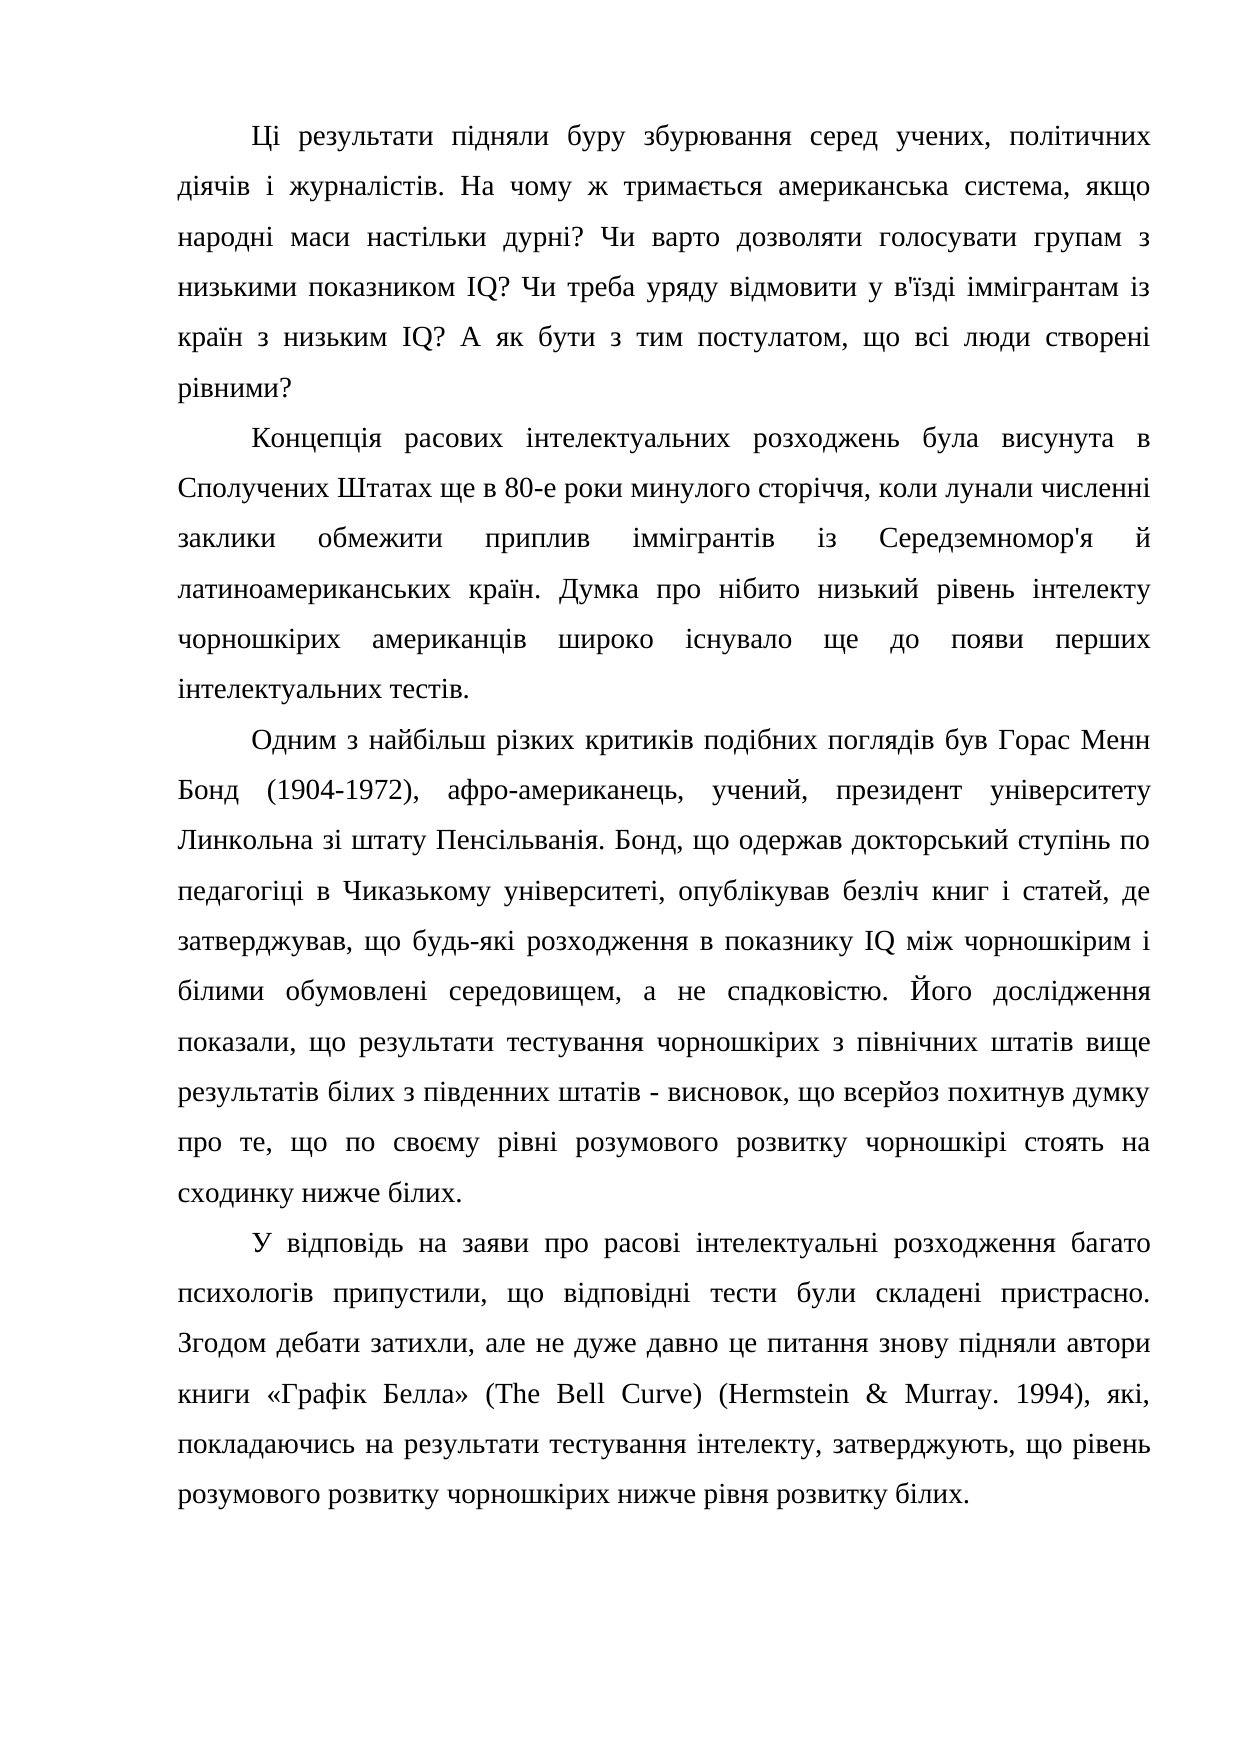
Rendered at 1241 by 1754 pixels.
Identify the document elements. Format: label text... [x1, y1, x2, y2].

text Ці результати підняли буру збурювання серед учених, політичних діячів і журналістів. На чому ж тримається американська система, якщо народні маси настільки дурні? Чи варто дозволяти голосувати групам з низькими показником IQ? Чи треба уряду відмовити у в'їзді іммігрантам із країн з низьким IQ? А як бути з тим постулатом, що всі люди створені рівними? [177, 118, 1152, 403]
text Одним з найбільш різких критиків подібних поглядів був Горас Менн Бонд (1904-1972), афро-американець, учений, президент університету Линкольна зі штату Пенсільванія. Бонд, що одержав докторський ступінь по педагогіці в Чиказькому університеті, опублікував безліч книг і статей, де затверджував, що будь-які розходження в показнику ІQ між чорношкірим і білими обумовлені середовищем, а не спадковістю. Його дослідження показали, що результати тестування чорношкірих з північних штатів вище результатів білих з південних штатів - висновок, що всерйоз похитнув думку про те, що по своєму рівні розумового розвитку чорношкірі стоять на сходинку нижче білих. [177, 722, 1152, 1208]
text Концепція расових інтелектуальних розходжень була висунута в Сполучених Штатах ще в 80-е роки минулого сторіччя, коли лунали численні заклики обмежити приплив іммігрантів із Середземномор'я й латиноамериканських країн. Думка про нібито низький рівень інтелекту чорношкірих американців широко існувало ще до появи перших інтелектуальних тестів. [177, 420, 1152, 705]
text У відповідь на заяви про расові інтелектуальні розходження багато психологів припустили, що відповідні тести були складені пристрасно. Згодом дебати затихли, але не дуже давно це питання знову підняли автори книги «Графік Белла» (The Bell Curve) (Hermstein & Murray. 1994), які, покладаючись на результати тестування інтелекту, затверджують, що рівень розумового розвитку чорношкірих нижче рівня розвитку білих. [177, 1225, 1152, 1510]
